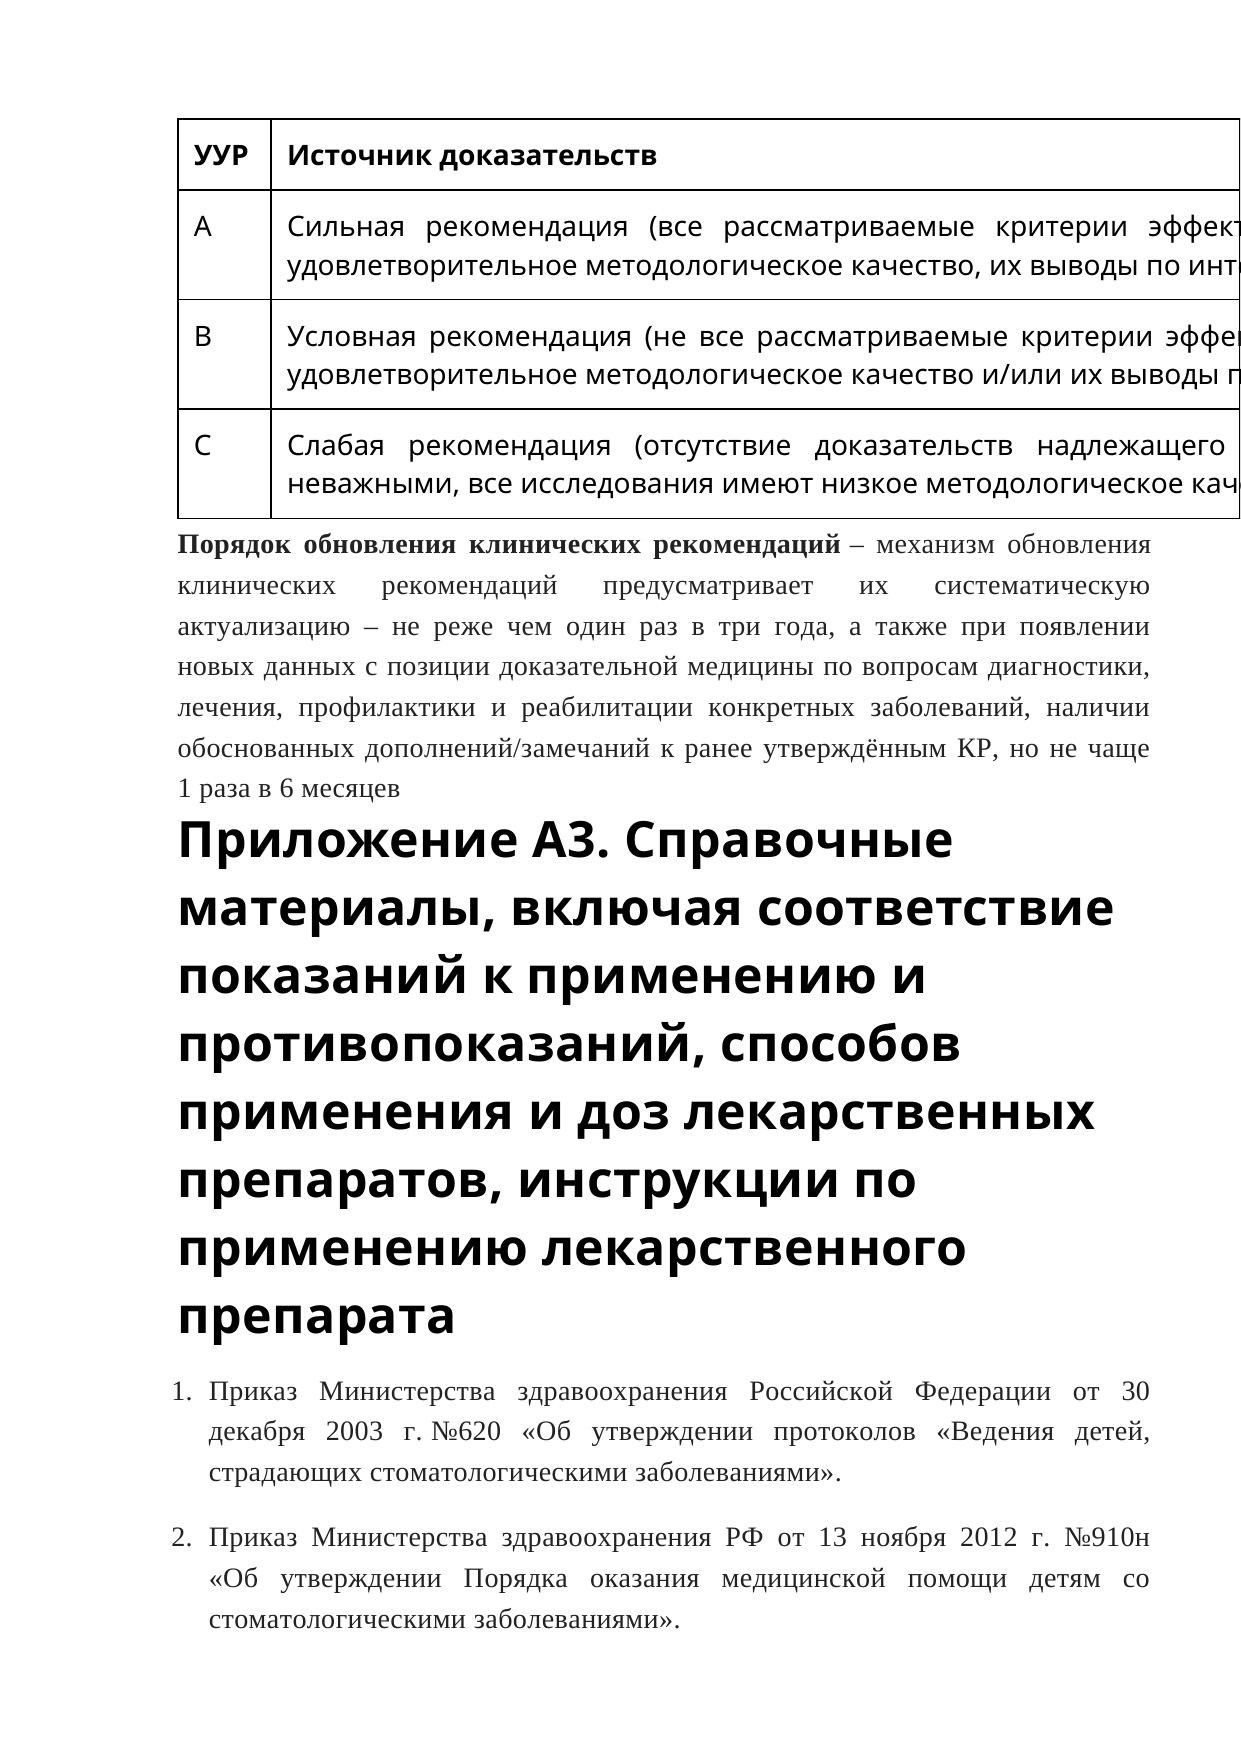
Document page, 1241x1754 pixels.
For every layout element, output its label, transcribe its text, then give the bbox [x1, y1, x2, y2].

list Приказ Министерства здравоохранения Российской Федерации от 30 декабря 2003 г. №620 «Об утверждении протоколов «Ведения детей, страдающих стоматологическими заболеваниями». [171, 1365, 1152, 1487]
table_cell Условная рекомендация (не все рассматриваемые критерии эффективности (исходы) являются важными, не все исследования имеют высокое или удовлетворительное методологическое качество и/или их выводы по интересующим исходам не являются согласованными) [272, 300, 1239, 408]
list Приказ Министерства здравоохранения РФ от 13 ноября 2012 г. №910н «Об утверждении Порядка оказания медицинской помощи детям со стоматологическими заболеваниями». [171, 1512, 1152, 1634]
table_cell Слабая рекомендация (отсутствие доказательств надлежащего качества (все рассматриваемые критерии эффективности (исходы) являются неважными, все исследования имеют низкое методологическое качество и их выводы по интересующим исходам не являются согласованными) [272, 410, 1239, 518]
table_header УУР [179, 120, 270, 189]
table_header Источник доказательств [272, 120, 1239, 189]
table_cell Cильная рекомендация (все рассматриваемые критерии эффективности (исходы) являются важными, все исследования имеют высокое или удовлетворительное методологическое качество, их выводы по интересующим исходам являются согласованными) [272, 191, 1239, 299]
table_cell A [179, 191, 270, 299]
text Приложение А3. Справочные материалы, включая соответствие показаний к применению и противопоказаний, способов применения и доз лекарственных препаратов, инструкции по применению лекарственного препарата [177, 804, 1152, 1349]
table_cell B [179, 300, 270, 408]
table_cell C [179, 410, 270, 518]
text Порядок обновления клинических рекомендаций – механизм обновления клинических рекомендаций предусматривает их систематическую актуализацию – не реже чем один раз в три года, а также при появлении новых данных с позиции доказательной медицины по вопросам диагностики, лечения, профилактики и реабилитации конкретных заболеваний, наличии обоснованных дополнений/замечаний к ранее утверждённым КР, но не чаще 1 раза в 6 месяцев [177, 519, 1152, 804]
